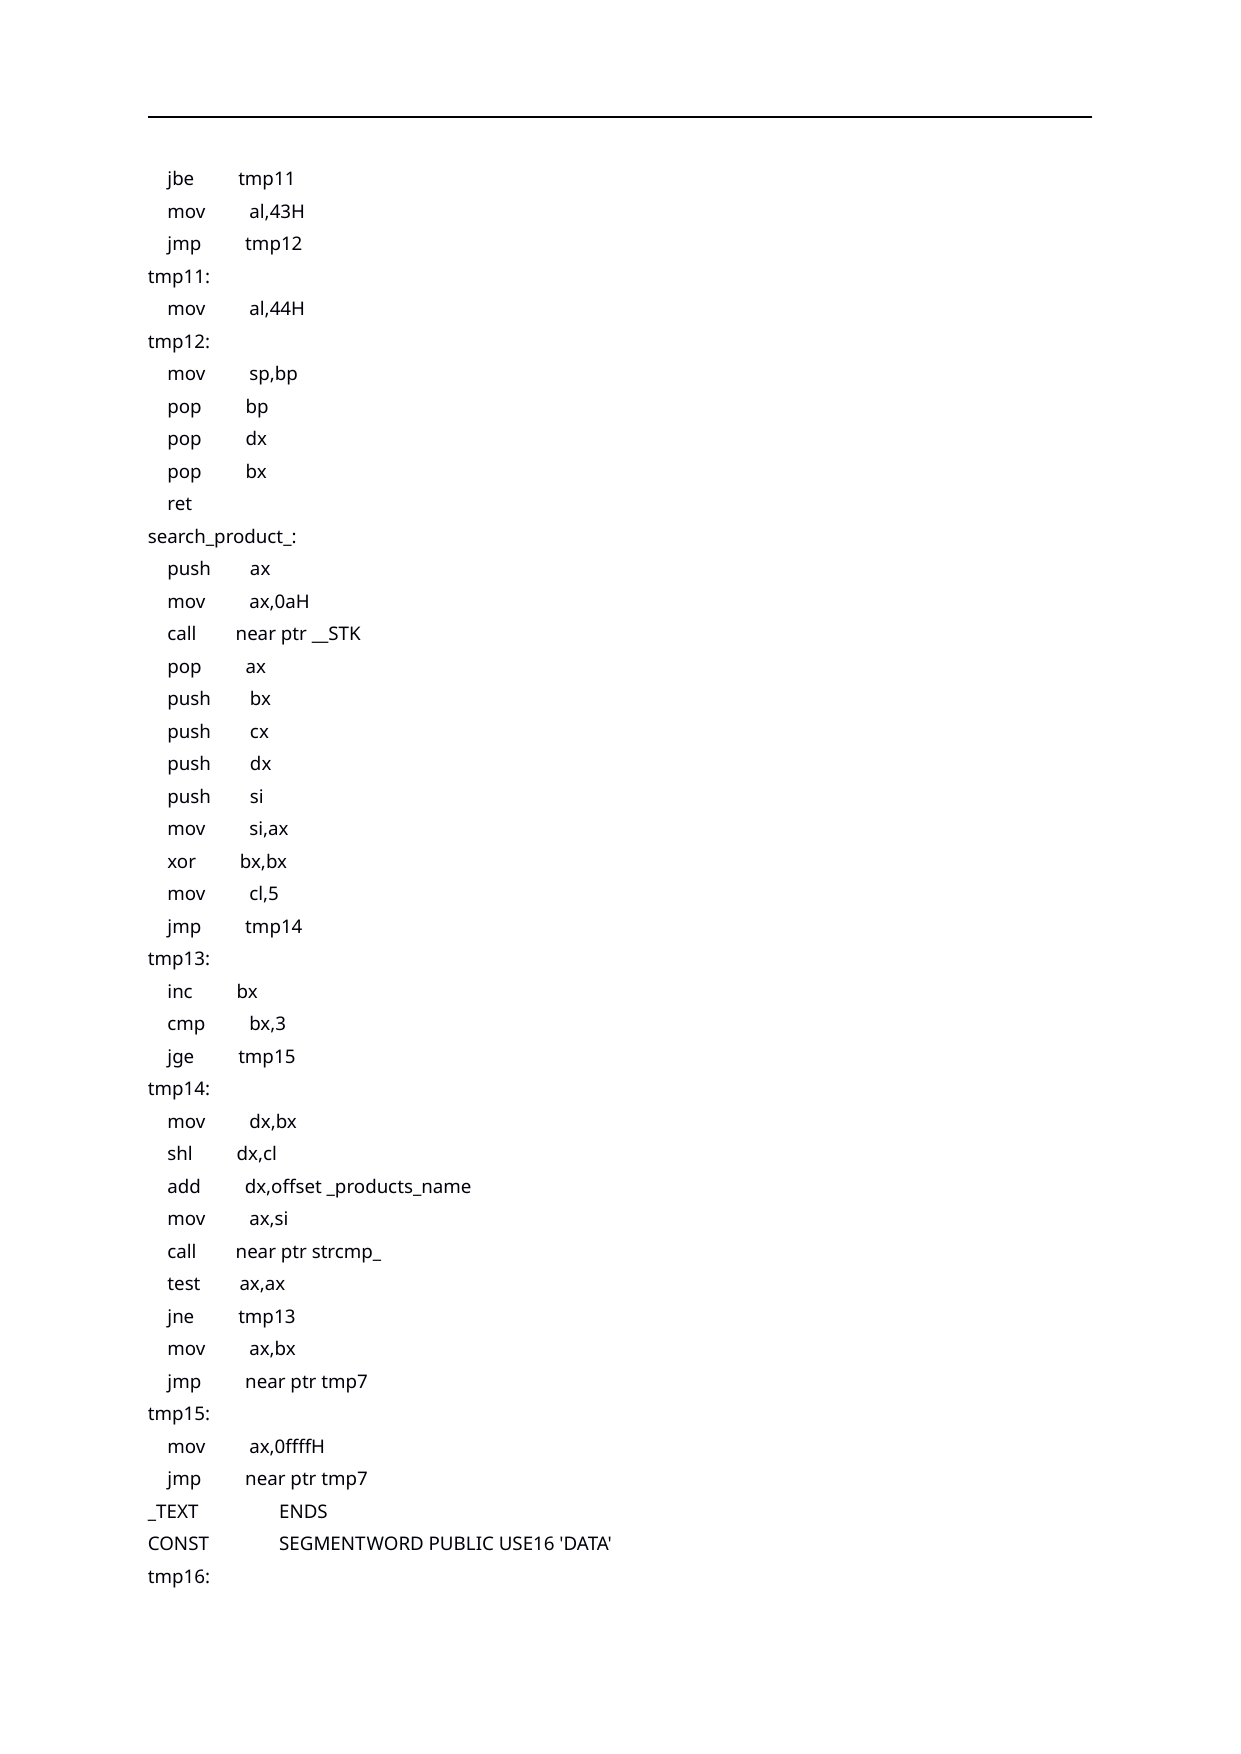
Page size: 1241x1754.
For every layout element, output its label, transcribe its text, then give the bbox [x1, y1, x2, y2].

text tmp16: [148, 1559, 1092, 1592]
text push ax [148, 552, 1092, 584]
text call near ptr __STK [148, 617, 1092, 649]
text tmp14: [148, 1072, 1092, 1104]
text tmp13: [148, 942, 1092, 974]
text search_product_: [148, 519, 1092, 552]
text mov al,43H [148, 194, 1092, 227]
text tmp12: [148, 324, 1092, 357]
text jmp tmp12 [148, 227, 1092, 259]
text mov si,ax [148, 812, 1092, 844]
text push si [148, 779, 1092, 812]
text jne tmp13 [148, 1299, 1092, 1332]
text mov ax,0ffffH [148, 1429, 1092, 1462]
text mov cl,5 [148, 877, 1092, 909]
text mov ax,bx [148, 1332, 1092, 1364]
text inc bx [148, 974, 1092, 1007]
text push dx [148, 747, 1092, 779]
text mov al,44H [148, 292, 1092, 324]
text jge tmp15 [148, 1039, 1092, 1072]
text tmp11: [148, 259, 1092, 292]
text mov ax,si [148, 1202, 1092, 1234]
text pop dx [148, 422, 1092, 454]
text pop bx [148, 454, 1092, 487]
text _TEXT ENDS [148, 1494, 1092, 1527]
text xor bx,bx [148, 844, 1092, 877]
text mov sp,bp [148, 357, 1092, 389]
text ret [148, 487, 1092, 519]
text mov ax,0aH [148, 584, 1092, 617]
text pop ax [148, 649, 1092, 682]
text jmp near ptr tmp7 [148, 1462, 1092, 1494]
text mov dx,bx [148, 1104, 1092, 1137]
text CONST SEGMENT WORD PUBLIC USE16 'DATA' [148, 1527, 1092, 1559]
text call near ptr strcmp_ [148, 1234, 1092, 1267]
text jbe tmp11 [148, 162, 1092, 194]
text add dx,offset _products_name [148, 1169, 1092, 1202]
text push cx [148, 714, 1092, 747]
text push bx [148, 682, 1092, 714]
text jmp tmp14 [148, 909, 1092, 942]
text jmp near ptr tmp7 [148, 1364, 1092, 1397]
text pop bp [148, 389, 1092, 422]
text shl dx,cl [148, 1137, 1092, 1169]
text test ax,ax [148, 1267, 1092, 1299]
text tmp15: [148, 1397, 1092, 1429]
text cmp bx,3 [148, 1007, 1092, 1039]
